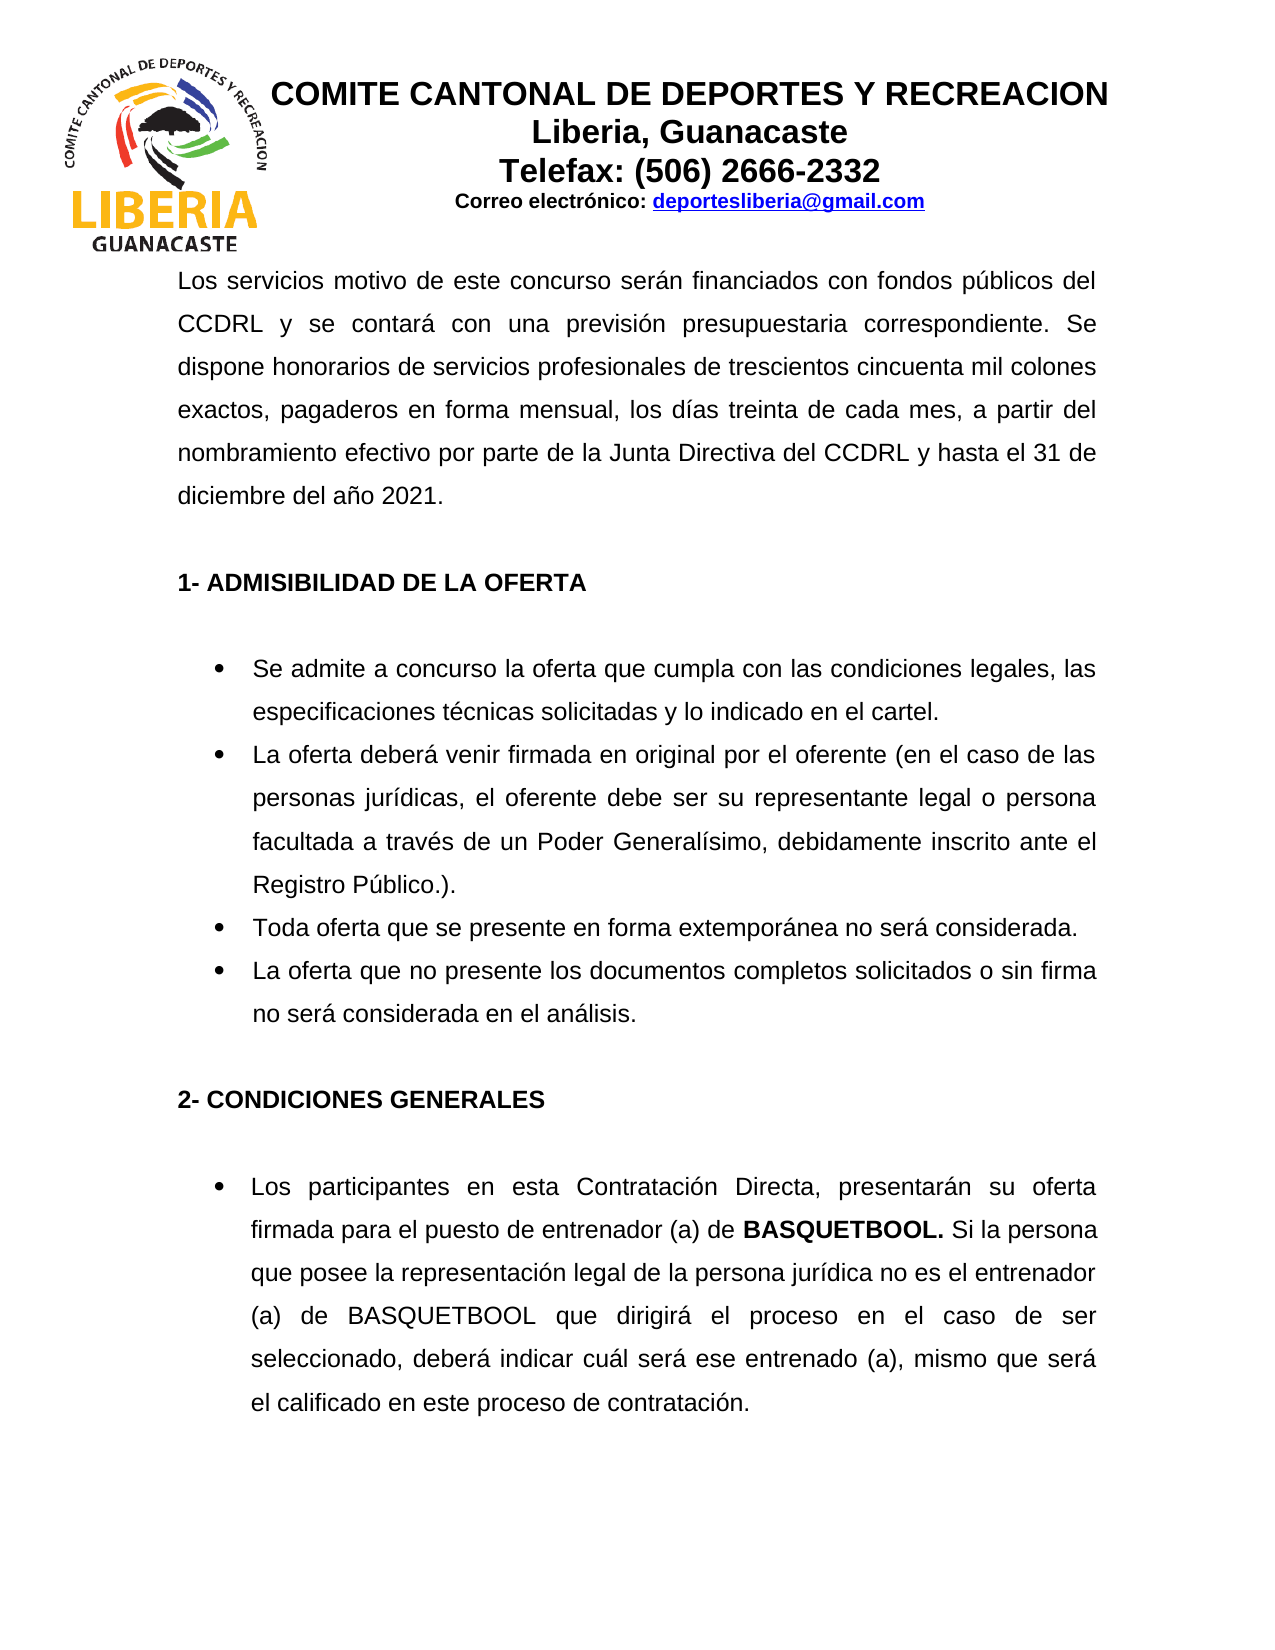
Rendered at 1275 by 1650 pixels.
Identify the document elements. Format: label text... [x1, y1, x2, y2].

list La oferta deberá venir firmada en original por el oferente (en el caso de las personas jurídicas, el oferente debe ser su representante legal o persona facultada a través de un Poder Generalísimo, debidamente inscrito ante el Registro Público.). [215, 740, 1098, 898]
list Se admite a concurso la oferta que cumpla con las condiciones legales, las especificaciones técnicas solicitadas y lo indicado en el cartel. [215, 654, 1098, 726]
list Toda oferta que se presente en forma extemporánea no será considerada. [215, 913, 1098, 942]
list La oferta que no presente los documentos completos solicitados o sin firma no será considerada en el análisis. [215, 956, 1098, 1028]
list Los participantes en esta Contratación Directa, presentarán su oferta firmada para el puesto de entrenador (a) de BASQUETBOOL. Si la persona que posee la representación legal de la persona jurídica no es el entrenador (a) de BASQUETBOOL que dirigirá el proceso en el caso de ser seleccionado, deberá indicar cuál será ese entrenado (a), mismo que será el calificado en este proceso de contratación. [215, 1172, 1098, 1416]
text Los servicios motivo de este concurso serán financiados con fondos públicos del CCDRL y se contará con una previsión presupuestaria correspondiente. Se dispone honorarios de servicios profesionales de trescientos cincuenta mil colones exactos, pagaderos en forma mensual, los días treinta de cada mes, a partir del nombramiento efectivo por parte de la Junta Directiva del CCDRL y hasta el 31 de diciembre del año 2021. [177, 266, 1098, 510]
text 2- CONDICIONES GENERALES [177, 1086, 1098, 1114]
text 1- ADMISIBILIDAD DE LA OFERTA [177, 568, 1098, 596]
picture [63, 50, 267, 251]
